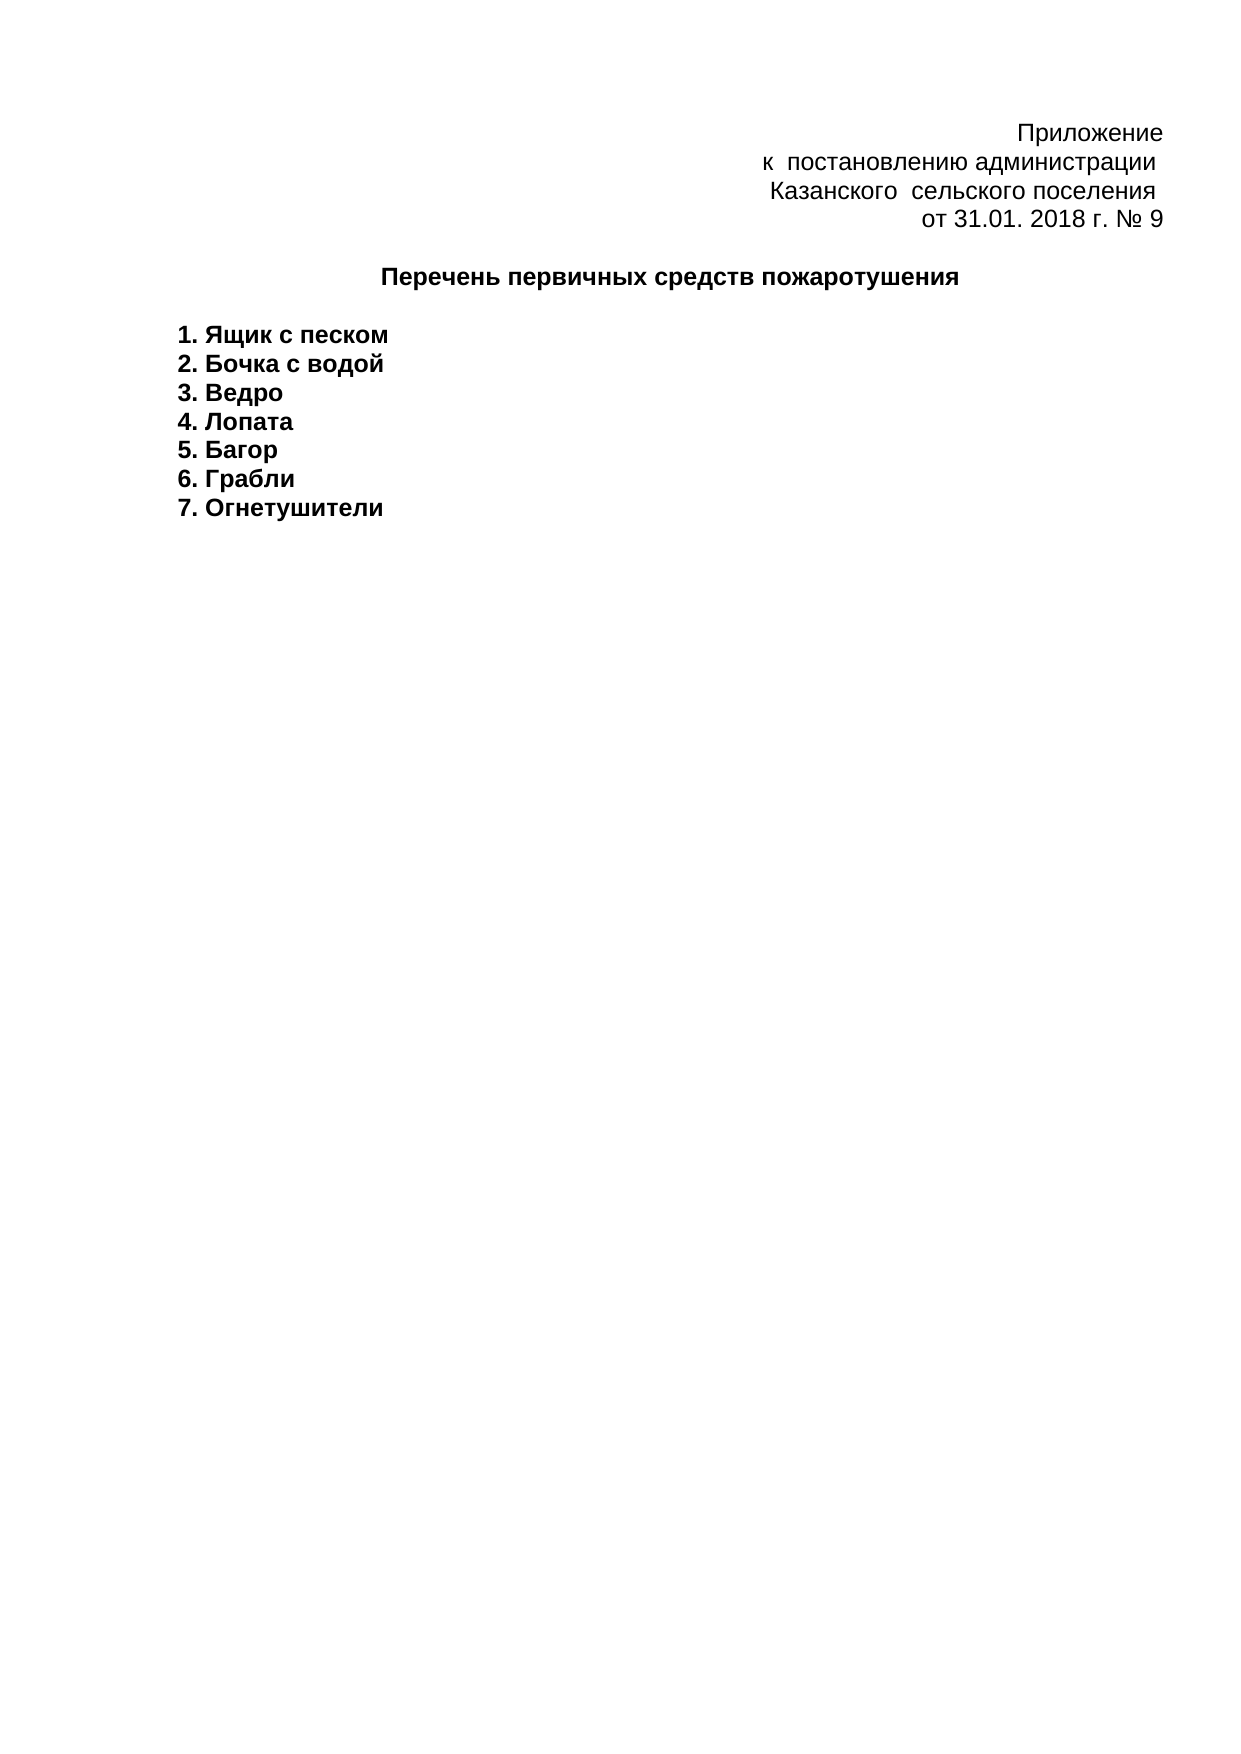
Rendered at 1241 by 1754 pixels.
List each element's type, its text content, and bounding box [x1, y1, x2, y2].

text Перечень первичных средств пожаротушения [177, 262, 1163, 291]
text Приложение к постановлению администрации Казанского сельского поселения от 31.01. . № 9 [177, 118, 1163, 233]
text 1. Ящик с песком 2. Бочка с водой 3. Ведро 4. Лопата 5. Багор 6. Грабли 7. Огнетушители [177, 320, 1163, 521]
